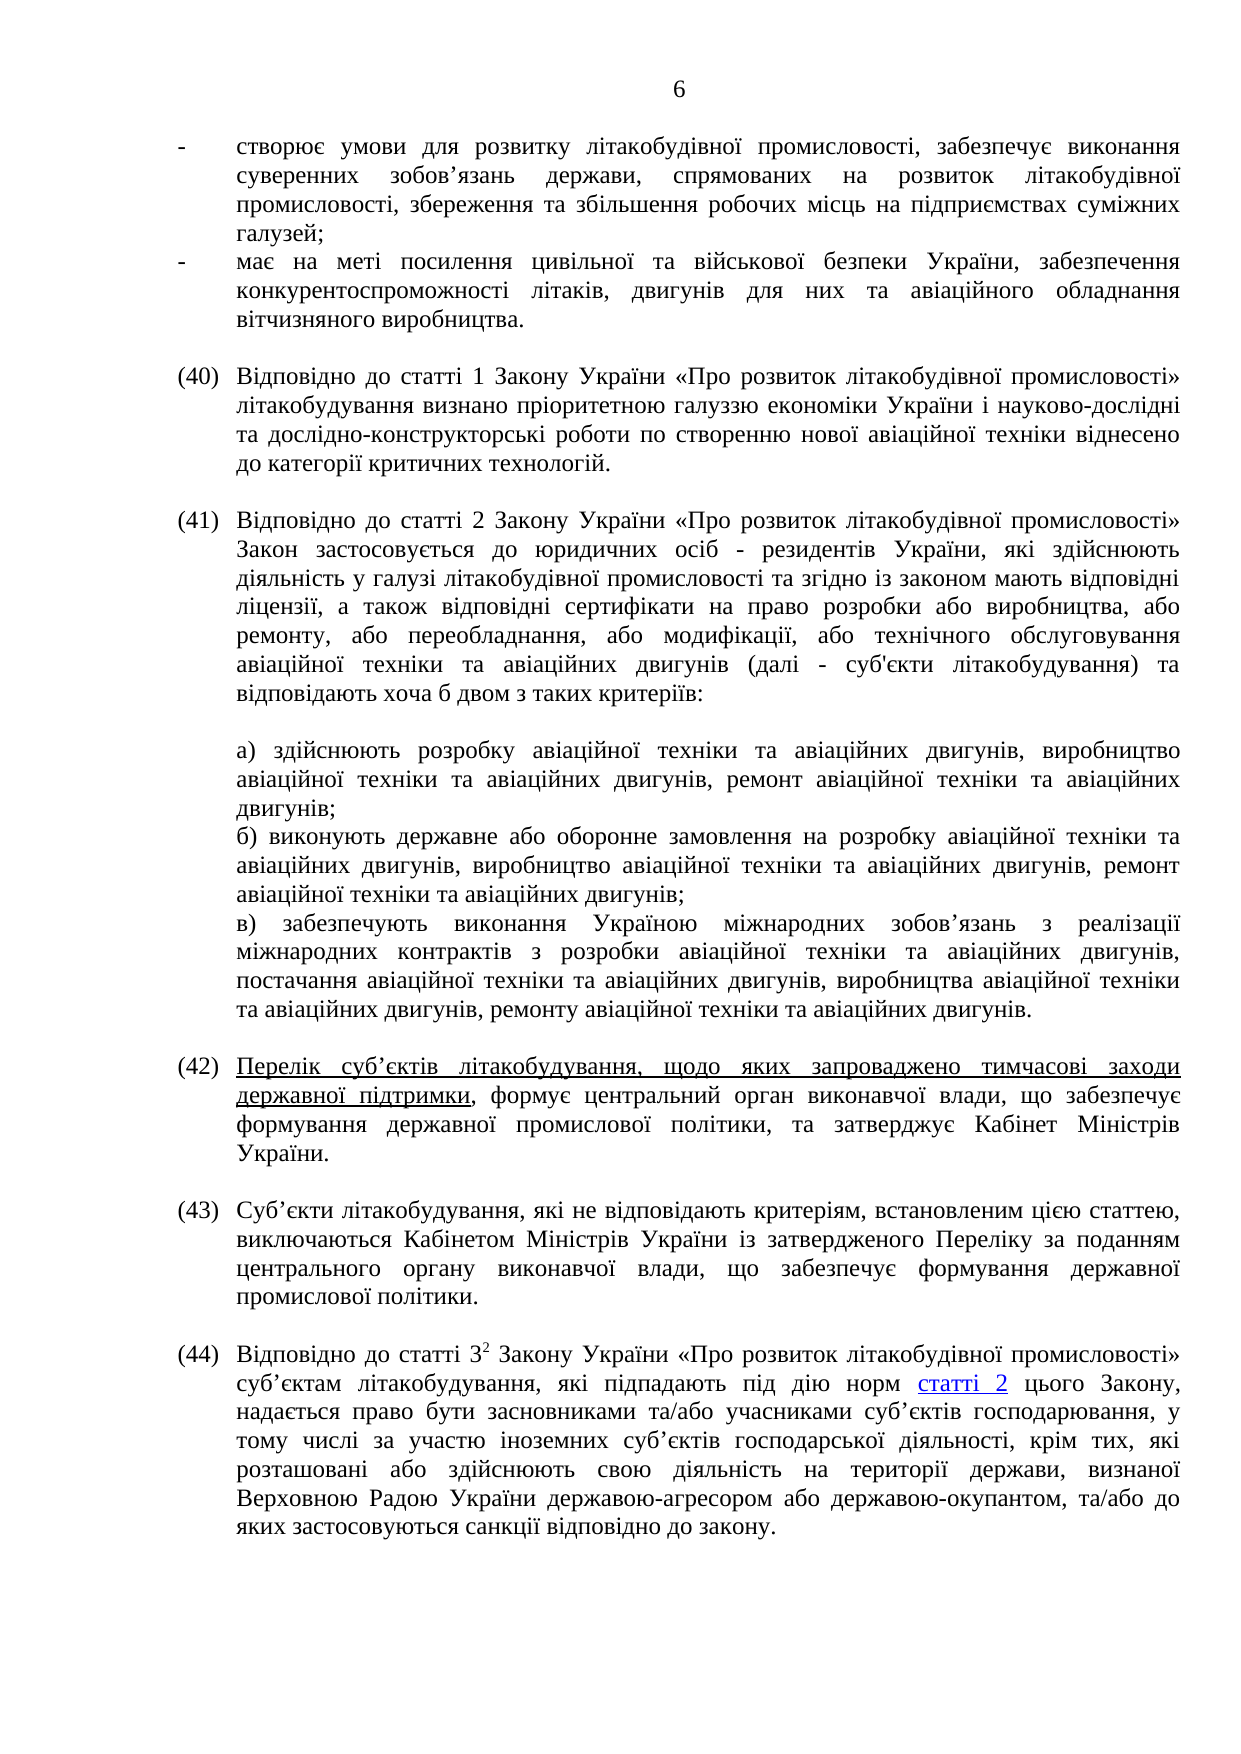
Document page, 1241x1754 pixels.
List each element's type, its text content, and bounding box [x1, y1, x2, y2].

list Перелік суб’єктів літакобудування, щодо яких запроваджено тимчасові заходи державної підтримки, формує центральний орган виконавчої влади, що забезпечує формування державної промислової політики, та затверджує Кабінет Міністрів України. [177, 1051, 1181, 1166]
list створює умови для розвитку літакобудівної промисловості, забезпечує виконання суверенних зобов’язань держави, спрямованих на розвиток літакобудівної промисловості, збереження та збільшення робочих місць на підприємствах суміжних галузей; [177, 131, 1181, 246]
list Суб’єкти літакобудування, які не відповідають критеріям, встановленим цією статтею, виключаються Кабінетом Міністрів України із затвердженого Переліку за поданням центрального органу виконавчої влади, що забезпечує формування державної промислової політики. [177, 1195, 1181, 1310]
text в) забезпечують виконання Україною міжнародних зобов’язань з реалізації міжнародних контрактів з розробки авіаційної техніки та авіаційних двигунів, постачання авіаційної техніки та авіаційних двигунів, виробництва авіаційної техніки та авіаційних двигунів, ремонту авіаційної техніки та авіаційних двигунів. [236, 908, 1181, 1023]
list Відповідно до статті 32 Закону України «Про розвиток літакобудівної промисловості» суб’єктам літакобудування, які підпадають під дію норм статті 2 цього Закону, надається право бути засновниками та/або учасниками суб’єктів господарювання, у тому числі за участю іноземних суб’єктів господарської діяльності, крім тих, які розташовані або здійснюють свою діяльність на території держави, визнаної Верховною Радою України державою-агресором або державою-окупантом, та/або до яких застосовуються санкції відповідно до закону. [177, 1339, 1181, 1540]
list Відповідно до статті 2 Закону України «Про розвиток літакобудівної промисловості» Закон застосовується до юридичних осіб - резидентів України, які здійснюють діяльність у галузі літакобудівної промисловості та згідно із законом мають відповідні ліцензії, а також відповідні сертифікати на право розробки або виробництва, або ремонту, або переобладнання, або модифікації, або технічного обслуговування авіаційної техніки та авіаційних двигунів (далі - суб'єкти літакобудування) та відповідають хоча б двом з таких критеріїв: [177, 505, 1181, 706]
list Відповідно до статті 1 Закону України «Про розвиток літакобудівної промисловості» літакобудування визнано пріоритетною галуззю економіки України і науково-дослідні та дослідно-конструкторські роботи по створенню нової авіаційної техніки віднесено до категорії критичних технологій. [177, 361, 1181, 476]
text б) виконують державне або оборонне замовлення на розробку авіаційної техніки та авіаційних двигунів, виробництво авіаційної техніки та авіаційних двигунів, ремонт авіаційної техніки та авіаційних двигунів; [236, 821, 1181, 908]
text а) здійснюють розробку авіаційної техніки та авіаційних двигунів, виробництво авіаційної техніки та авіаційних двигунів, ремонт авіаційної техніки та авіаційних двигунів; [236, 735, 1181, 821]
list має на меті посилення цивільної та військової безпеки України, забезпечення конкурентоспроможності літаків, двигунів для них та авіаційного обладнання вітчизняного виробництва. [177, 246, 1181, 333]
